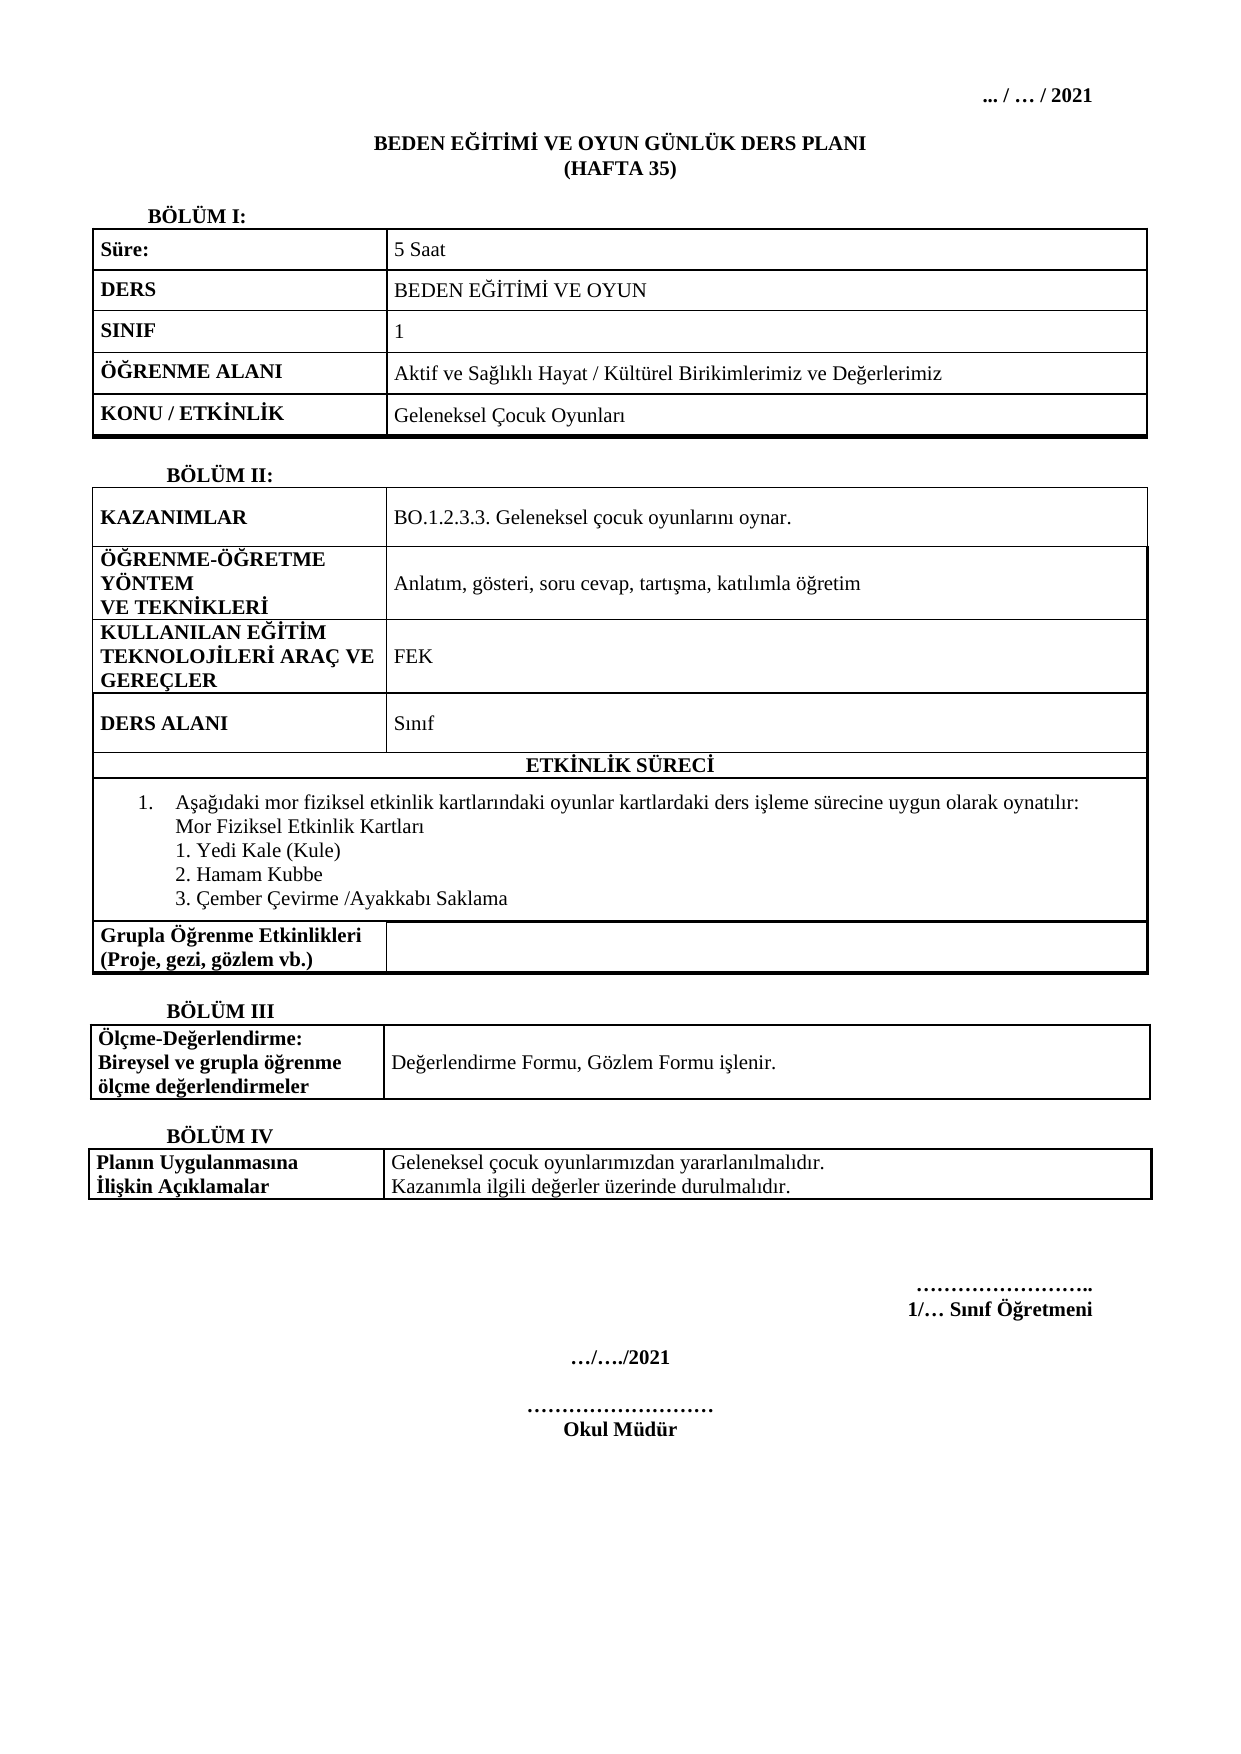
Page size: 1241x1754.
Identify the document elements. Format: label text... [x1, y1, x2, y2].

table_cell Anlatım, gösteri, soru cevap, tartışma, katılımla öğretim [387, 547, 1146, 619]
table_cell KULLANILAN EĞİTİM TEKNOLOJİLERİ ARAÇ VE GEREÇLER [93, 620, 386, 692]
table_cell Geleneksel Çocuk Oyunları [388, 395, 1146, 434]
table_header Süre: [94, 230, 386, 269]
table_cell [387, 923, 1146, 971]
table_cell ÖĞRENME-ÖĞRETME YÖNTEM VE TEKNİKLERİ [93, 547, 386, 619]
table_header BO.1.2.3.3. Geleneksel çocuk oyunlarını oynar. [387, 488, 1147, 546]
text …………………….. [148, 1272, 1093, 1296]
text BÖLÜM I: [148, 203, 1093, 228]
table_header 5 Saat [388, 230, 1146, 269]
text …/…./2021 [148, 1344, 1093, 1369]
text ……………………… [148, 1393, 1093, 1417]
table_cell Aşağıdaki mor fiziksel etkinlik kartlarındaki oyunlar kartlardaki ders işleme sürecine uygun olarak oynatılır: Mor Fiziksel Etkinlik Kartları 1. Yedi Kale (Kule) 2. Hamam Kubbe 3. Çember Çevirme /Ayakkabı Saklama [94, 779, 1146, 920]
table_cell ÖĞRENME ALANI [94, 353, 386, 393]
table_header KAZANIMLAR [93, 488, 386, 546]
table_header Planın Uygulanmasına İlişkin Açıklamalar [90, 1150, 383, 1198]
table_cell FEK [387, 620, 1146, 692]
text ... / … / 2021 [148, 83, 1093, 107]
table_cell 1 [388, 311, 1146, 352]
table_cell Aktif ve Sağlıklı Hayat / Kültürel Birikimlerimiz ve Değerlerimiz [388, 353, 1146, 393]
table_cell SINIF [94, 311, 386, 352]
table_cell DERS [94, 271, 386, 310]
table_cell DERS ALANI [94, 694, 386, 752]
table_cell KONU / ETKİNLİK [94, 395, 386, 434]
subtitle BÖLÜM IV [148, 1124, 1093, 1148]
table_header Ölçme-Değerlendirme: Bireysel ve grupla öğrenme ölçme değerlendirmeler [92, 1026, 383, 1098]
text BÖLÜM II: [148, 463, 1093, 487]
table_cell ETKİNLİK SÜRECİ [94, 753, 1146, 777]
subtitle BÖLÜM III [148, 999, 1093, 1023]
text BEDEN EĞİTİMİ VE OYUN GÜNLÜK DERS PLANI [148, 131, 1093, 155]
text (HAFTA 35) [148, 155, 1093, 179]
text Okul Müdür [148, 1417, 1093, 1441]
text 1/… Sınıf Öğretmeni [148, 1296, 1093, 1321]
table_cell Sınıf [387, 694, 1146, 752]
table_header Değerlendirme Formu, Gözlem Formu işlenir. [385, 1026, 1149, 1098]
table_cell BEDEN EĞİTİMİ VE OYUN [388, 271, 1146, 310]
table_cell Grupla Öğrenme Etkinlikleri (Proje, gezi, gözlem vb.) [94, 922, 386, 971]
table_header Geleneksel çocuk oyunlarımızdan yararlanılmalıdır. Kazanımla ilgili değerler üzerinde durulmalıdır. [385, 1150, 1150, 1198]
